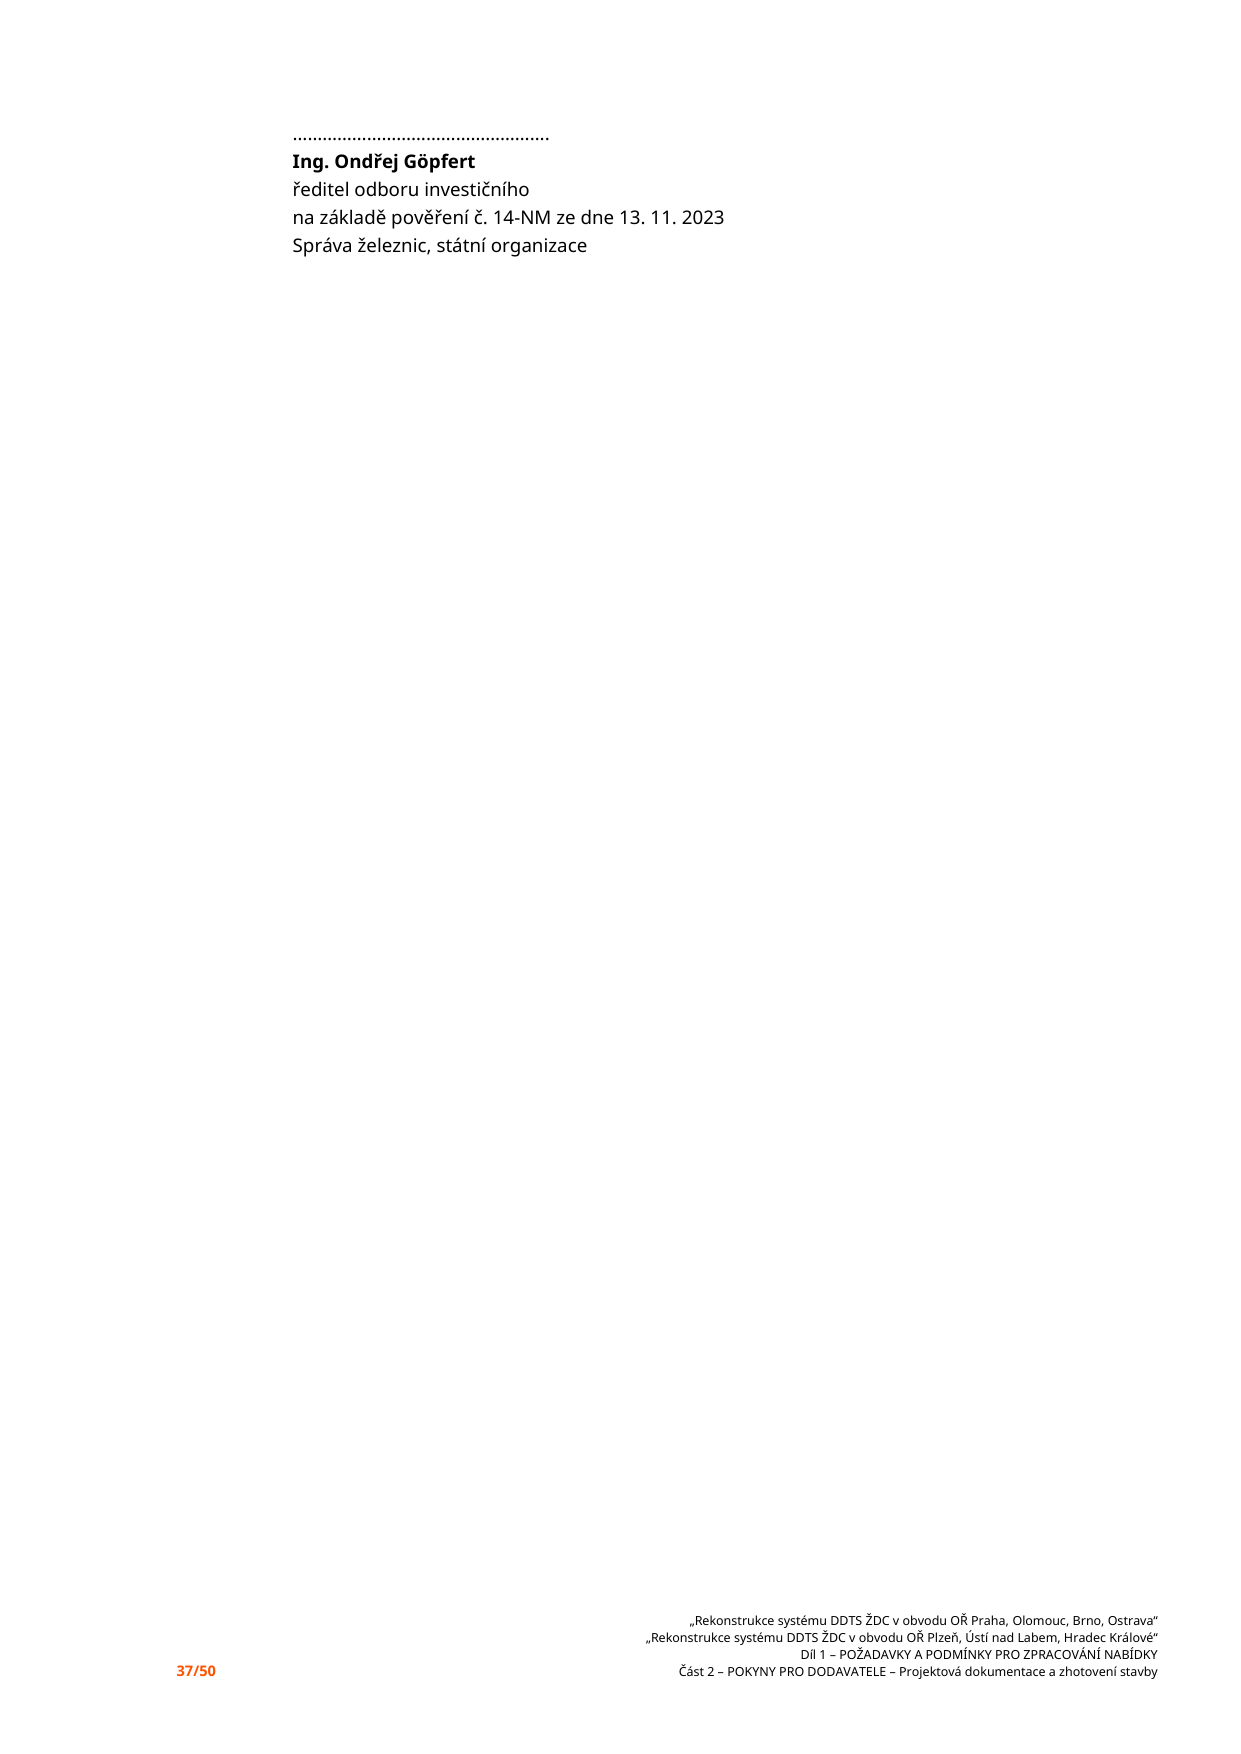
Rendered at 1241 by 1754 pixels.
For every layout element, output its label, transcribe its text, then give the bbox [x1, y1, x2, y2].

text Správa železnic, státní organizace [292, 233, 1122, 258]
text Ing. Ondřej Göpfert [292, 149, 1122, 174]
text na základě pověření č. 14-NM ze dne 13. 11. 2023 [292, 205, 1122, 230]
text ……………………………………………. [292, 121, 1122, 146]
text ředitel odboru investičního [292, 177, 1122, 202]
